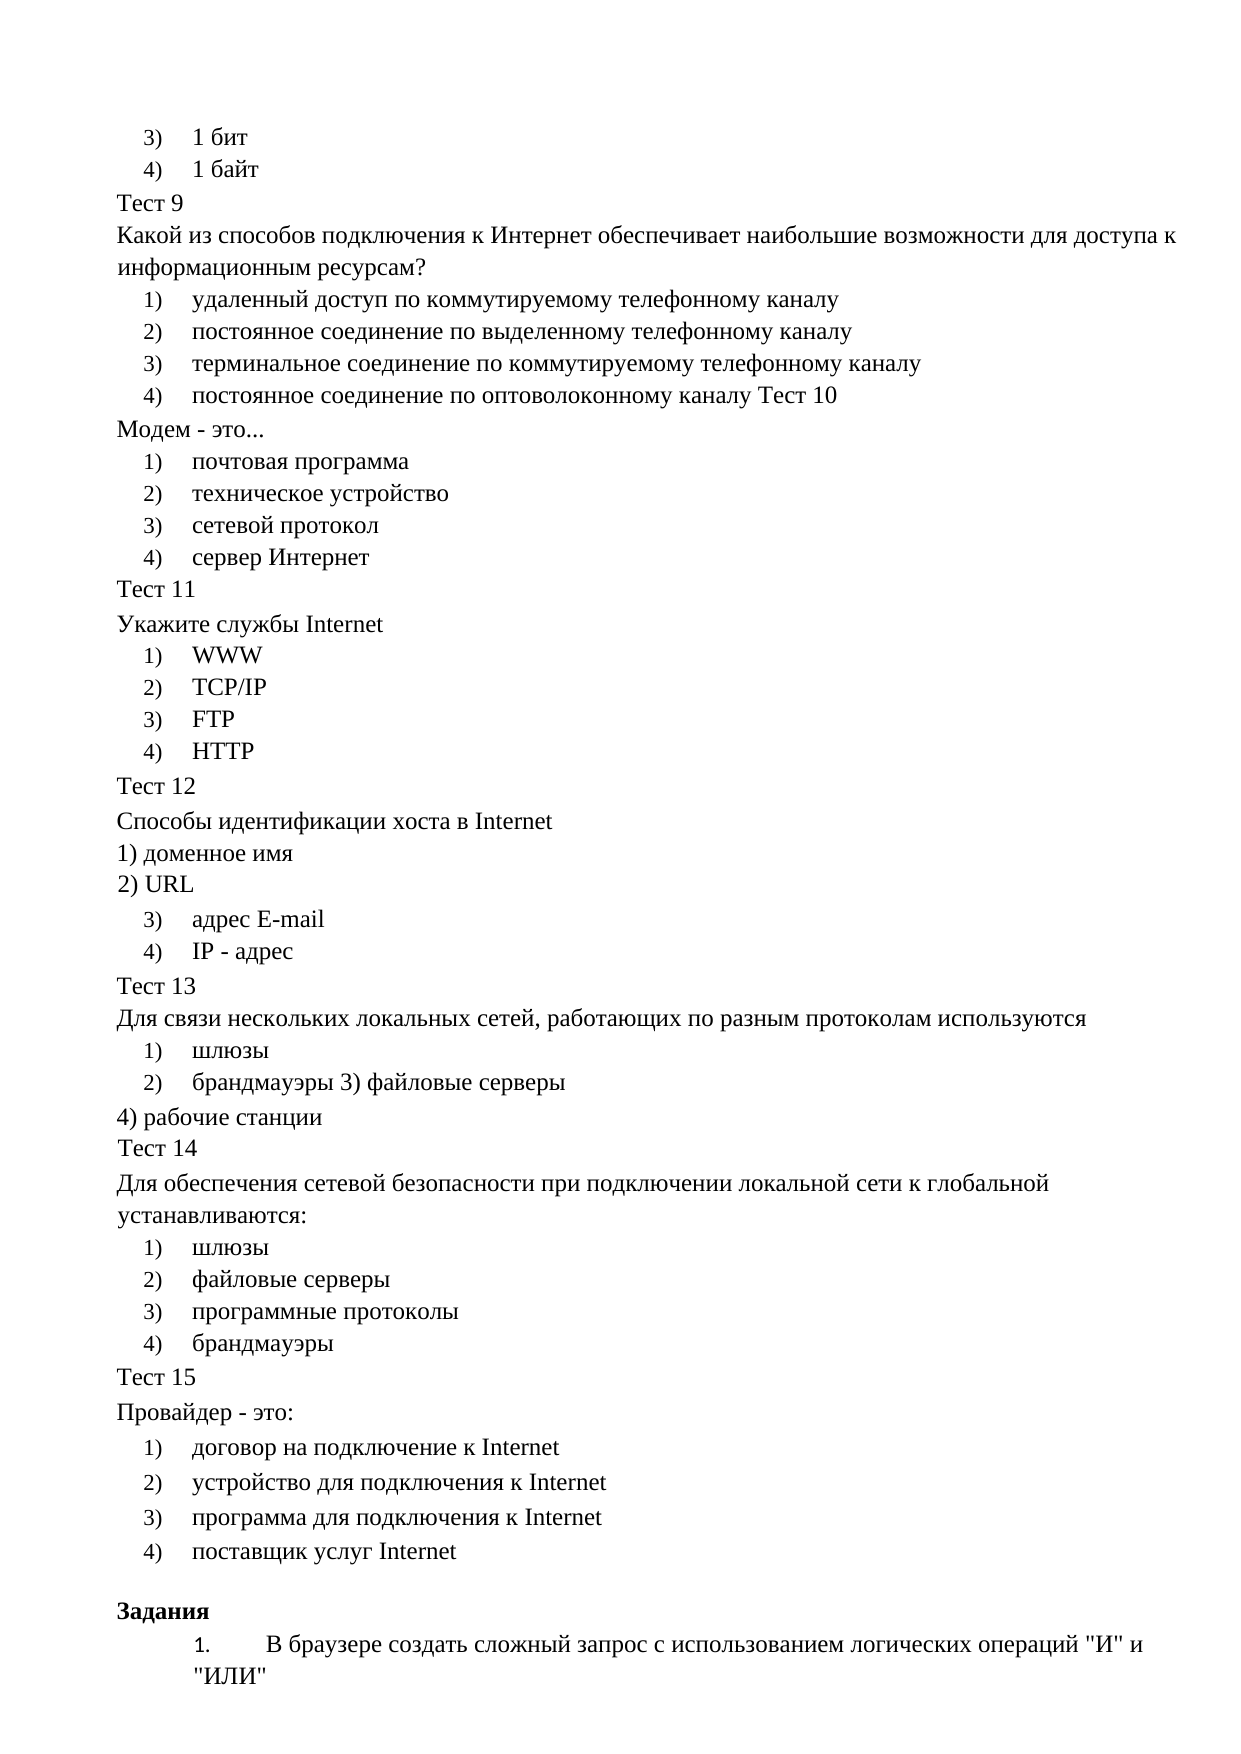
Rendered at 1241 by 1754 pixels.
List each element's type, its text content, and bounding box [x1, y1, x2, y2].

text Тест 9 [116, 188, 1185, 217]
text Для связи нескольких локальных сетей, работающих по разным протоколам используются [116, 1003, 1185, 1032]
list TCP/IP [143, 672, 1185, 701]
text 1) доменное имя 2) URL [116, 838, 304, 898]
text Задания [116, 1596, 1185, 1625]
list WWW [143, 641, 1185, 669]
text Для обеспечения сетевой безопасности при подключении локальной сети к глобальной устанавливаются: [116, 1168, 1185, 1229]
list терминальное соединение по коммутируемому телефонному каналу [143, 348, 1185, 377]
list постоянное соединение по оптоволоконному каналу Тест 10 [143, 380, 1185, 408]
list брандмауэры [143, 1328, 1185, 1356]
list сетевой протокол [143, 510, 1185, 539]
list поставщик услуг Internet [143, 1536, 1185, 1565]
text Укажите службы Internet [116, 609, 1185, 637]
text Способы идентификации хоста в Internet [116, 806, 1185, 834]
list почтовая программа [143, 446, 1185, 475]
list постоянное соединение по выделенному телефонному каналу [143, 316, 1185, 345]
list шлюзы [143, 1035, 755, 1064]
list устройство для подключения к Internet [143, 1467, 1185, 1496]
list договор на подключение к Internet [143, 1432, 1185, 1461]
text Модем - это... [116, 414, 1185, 443]
list брандмауэры 3) файловые серверы [143, 1067, 755, 1096]
list сервер Интернет [143, 542, 1185, 571]
list программа для подключения к Internet [143, 1502, 1185, 1530]
list 1 байт [143, 154, 1185, 182]
text Провайдер - это: [116, 1397, 1185, 1426]
list техническое устройство [143, 478, 1185, 507]
list HTTP [143, 736, 1185, 765]
list адрес E-mail [143, 904, 1185, 933]
list файловые серверы [143, 1264, 1185, 1293]
text 4) рабочие станции Тест 14 [116, 1102, 356, 1162]
list IP - адрес [143, 936, 1185, 965]
list В браузере создать сложный запрос с использованием логических операций "И" и "ИЛИ" [193, 1629, 1185, 1690]
list 1 бит [143, 122, 1185, 151]
list программные протоколы [143, 1296, 1185, 1324]
list FTP [143, 704, 1185, 733]
text Какой из способов подключения к Интернет обеспечивает наибольшие возможности для доступа к информационным ресурсам? [116, 220, 1185, 281]
text Тест 11 [116, 574, 1185, 603]
list удаленный доступ по коммутируемому телефонному каналу [143, 284, 1185, 313]
text Тест 12 [116, 771, 1185, 800]
text Тест 13 [116, 971, 1185, 1000]
list шлюзы [143, 1232, 1185, 1261]
text Тест 15 [116, 1362, 1185, 1391]
